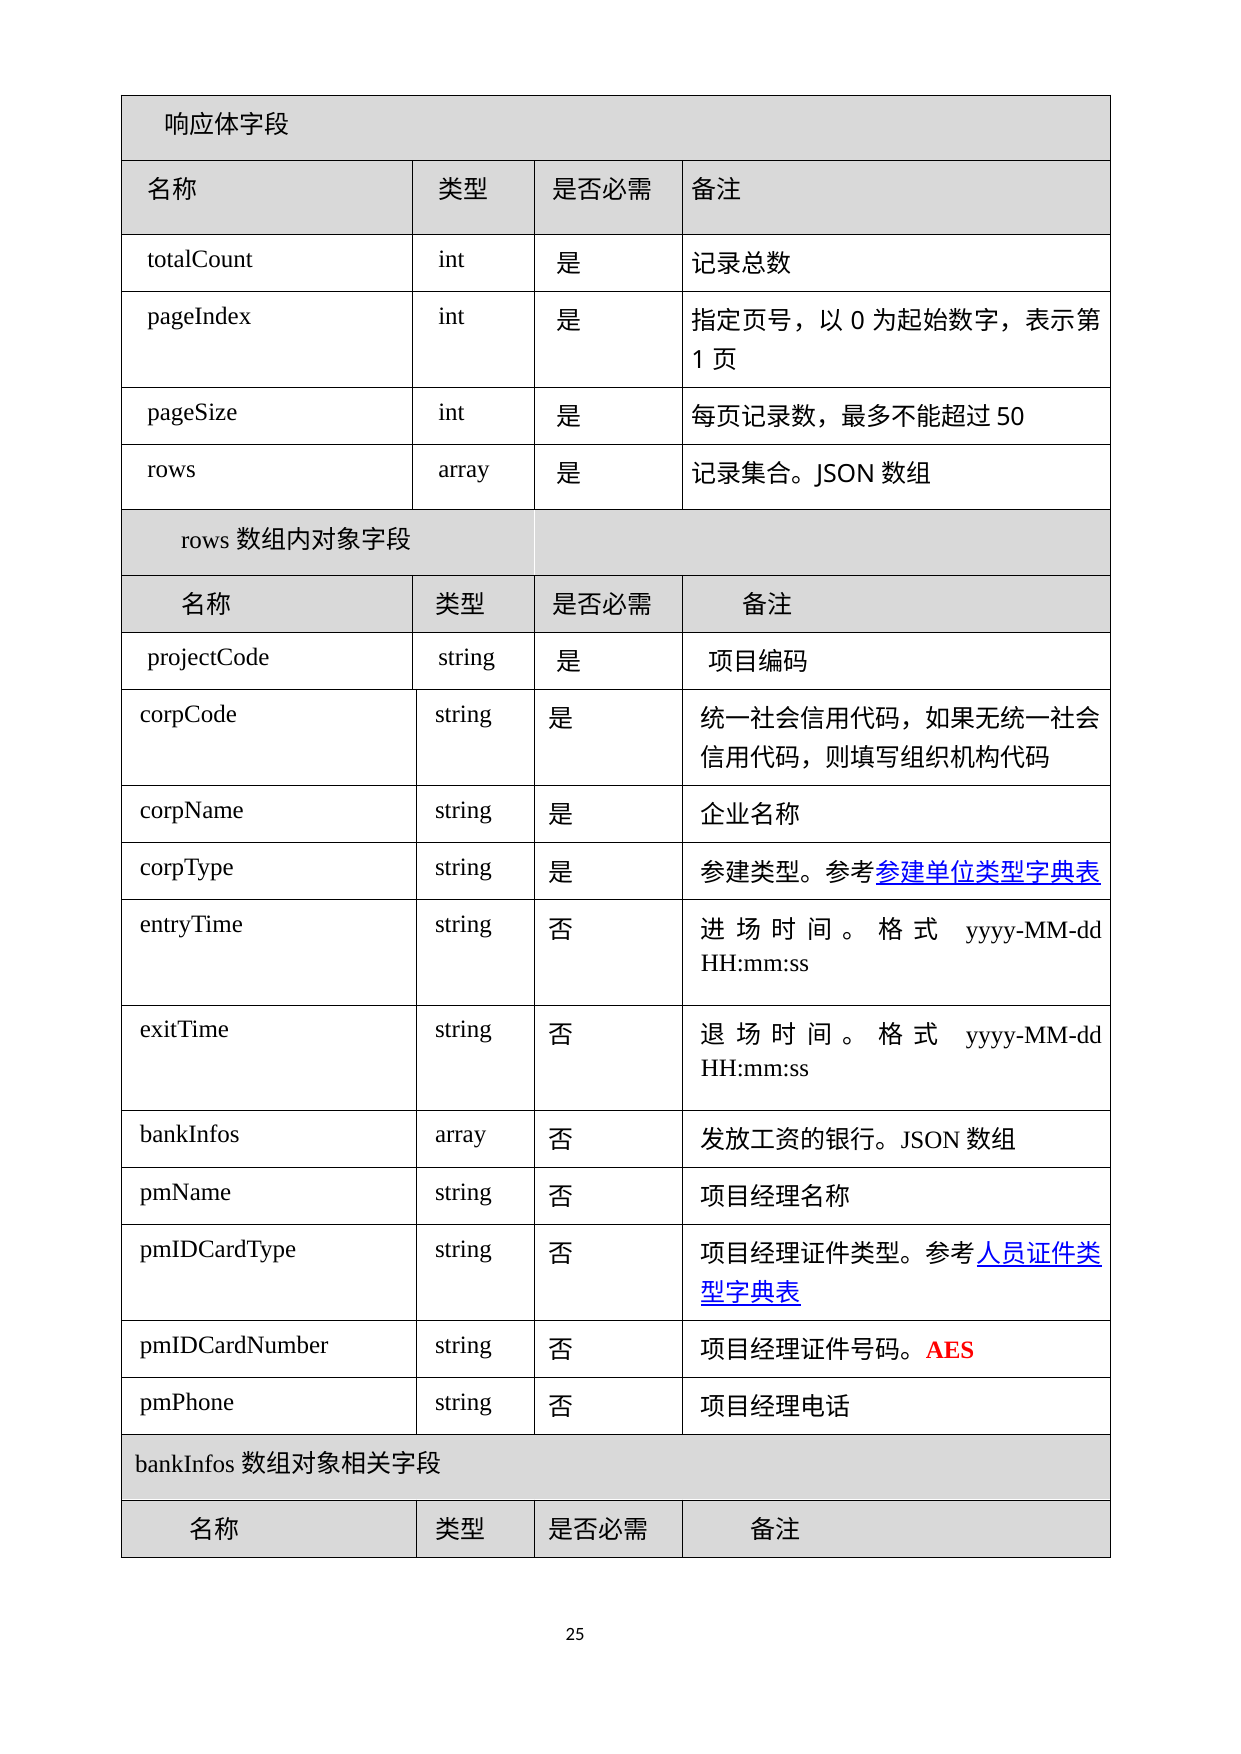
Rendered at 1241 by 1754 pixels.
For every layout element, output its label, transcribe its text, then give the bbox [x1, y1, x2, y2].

table_cell 响应体字段 [122, 96, 416, 160]
table_cell 参建类型。参考参建单位类型字典表 [683, 843, 1110, 899]
table_cell bankInfos [122, 1111, 416, 1167]
table_cell 记录集合。JSON 数组 [683, 445, 1110, 509]
table_cell array [417, 1111, 534, 1167]
table_cell rows [122, 445, 412, 509]
table_cell rows 数组内对象字段 [122, 510, 534, 575]
table_cell string [417, 1321, 534, 1377]
table_cell int [413, 235, 534, 291]
table_cell 否 [535, 1111, 682, 1167]
table_cell corpCode [122, 690, 416, 785]
table_cell 是否必需 [535, 1501, 682, 1557]
table_cell 否 [535, 1378, 682, 1434]
table_cell string [417, 900, 534, 1004]
table_cell corpName [122, 786, 416, 842]
table_cell 类型 [417, 1501, 534, 1557]
table_cell [682, 1435, 1110, 1499]
table_cell 备注 [683, 576, 1110, 632]
table_cell entryTime [122, 900, 416, 1004]
table_cell 名称 [122, 161, 412, 234]
table_cell projectCode [122, 633, 412, 689]
table_cell 退场时间。格式 yyyy-MM-dd HH:mm:ss [683, 1006, 1110, 1109]
table_cell 备注 [683, 1501, 1110, 1557]
table_cell string [417, 843, 534, 899]
table_cell 统一社会信用代码，如果无统一社会信用代码，则填写组织机构代码 [683, 690, 1110, 785]
table_cell 名称 [122, 576, 412, 632]
table_cell pmName [122, 1168, 416, 1224]
table_cell string [417, 1006, 534, 1109]
table_cell 是 [535, 292, 682, 387]
table_cell 项目经理证件号码。AES [683, 1321, 1110, 1377]
table_cell 企业名称 [683, 786, 1110, 842]
table_cell totalCount [122, 235, 412, 291]
table_cell bankInfos 数组对象相关字段 [122, 1435, 682, 1499]
table_cell 名称 [122, 1501, 416, 1557]
table_cell exitTime [122, 1006, 416, 1109]
table_cell 是 [535, 690, 682, 785]
table_cell 是 [535, 235, 682, 291]
table_cell pageSize [122, 388, 412, 444]
table_cell array [413, 445, 534, 509]
table_cell [535, 510, 1110, 575]
table_cell 是 [535, 786, 682, 842]
table_cell 是 [535, 843, 682, 899]
table_cell [416, 96, 1110, 160]
table_cell 项目编码 [683, 633, 1110, 689]
table_cell 否 [535, 1168, 682, 1224]
table_cell 否 [535, 900, 682, 1004]
table_cell 每页记录数，最多不能超过50 [683, 388, 1110, 444]
table_cell 类型 [413, 576, 534, 632]
table_cell string [417, 1378, 534, 1434]
table_cell 是 [535, 633, 682, 689]
table_cell 备注 [683, 161, 1110, 234]
table_cell 记录总数 [683, 235, 1110, 291]
table_cell pmPhone [122, 1378, 416, 1434]
table_cell string [417, 1225, 534, 1320]
table_cell 指定页号，以 0 为起始数字，表示第 1 页 [683, 292, 1110, 387]
table_cell 否 [535, 1006, 682, 1109]
table_cell int [413, 292, 534, 387]
table_cell pageIndex [122, 292, 412, 387]
table_cell 发放工资的银行。JSON 数组 [683, 1111, 1110, 1167]
table_cell 进场时间。格式 yyyy-MM-dd HH:mm:ss [683, 900, 1110, 1004]
table_cell 项目经理名称 [683, 1168, 1110, 1224]
table_cell 否 [535, 1225, 682, 1320]
table_cell string [417, 786, 534, 842]
table_cell 是 [535, 445, 682, 509]
table_cell 是否必需 [535, 576, 682, 632]
table_cell 项目经理电话 [683, 1378, 1110, 1434]
table_cell 是否必需 [535, 161, 682, 234]
table_cell string [417, 1168, 534, 1224]
table_cell corpType [122, 843, 416, 899]
table_cell string [413, 633, 534, 689]
table_cell 否 [535, 1321, 682, 1377]
table_cell pmIDCardType [122, 1225, 416, 1320]
table_cell 类型 [413, 161, 534, 234]
table_cell 是 [535, 388, 682, 444]
table_cell 项目经理证件类型。参考人员证件类型字典表 [683, 1225, 1110, 1320]
table_cell pmIDCardNumber [122, 1321, 416, 1377]
table_cell string [417, 690, 534, 785]
table_cell int [413, 388, 534, 444]
